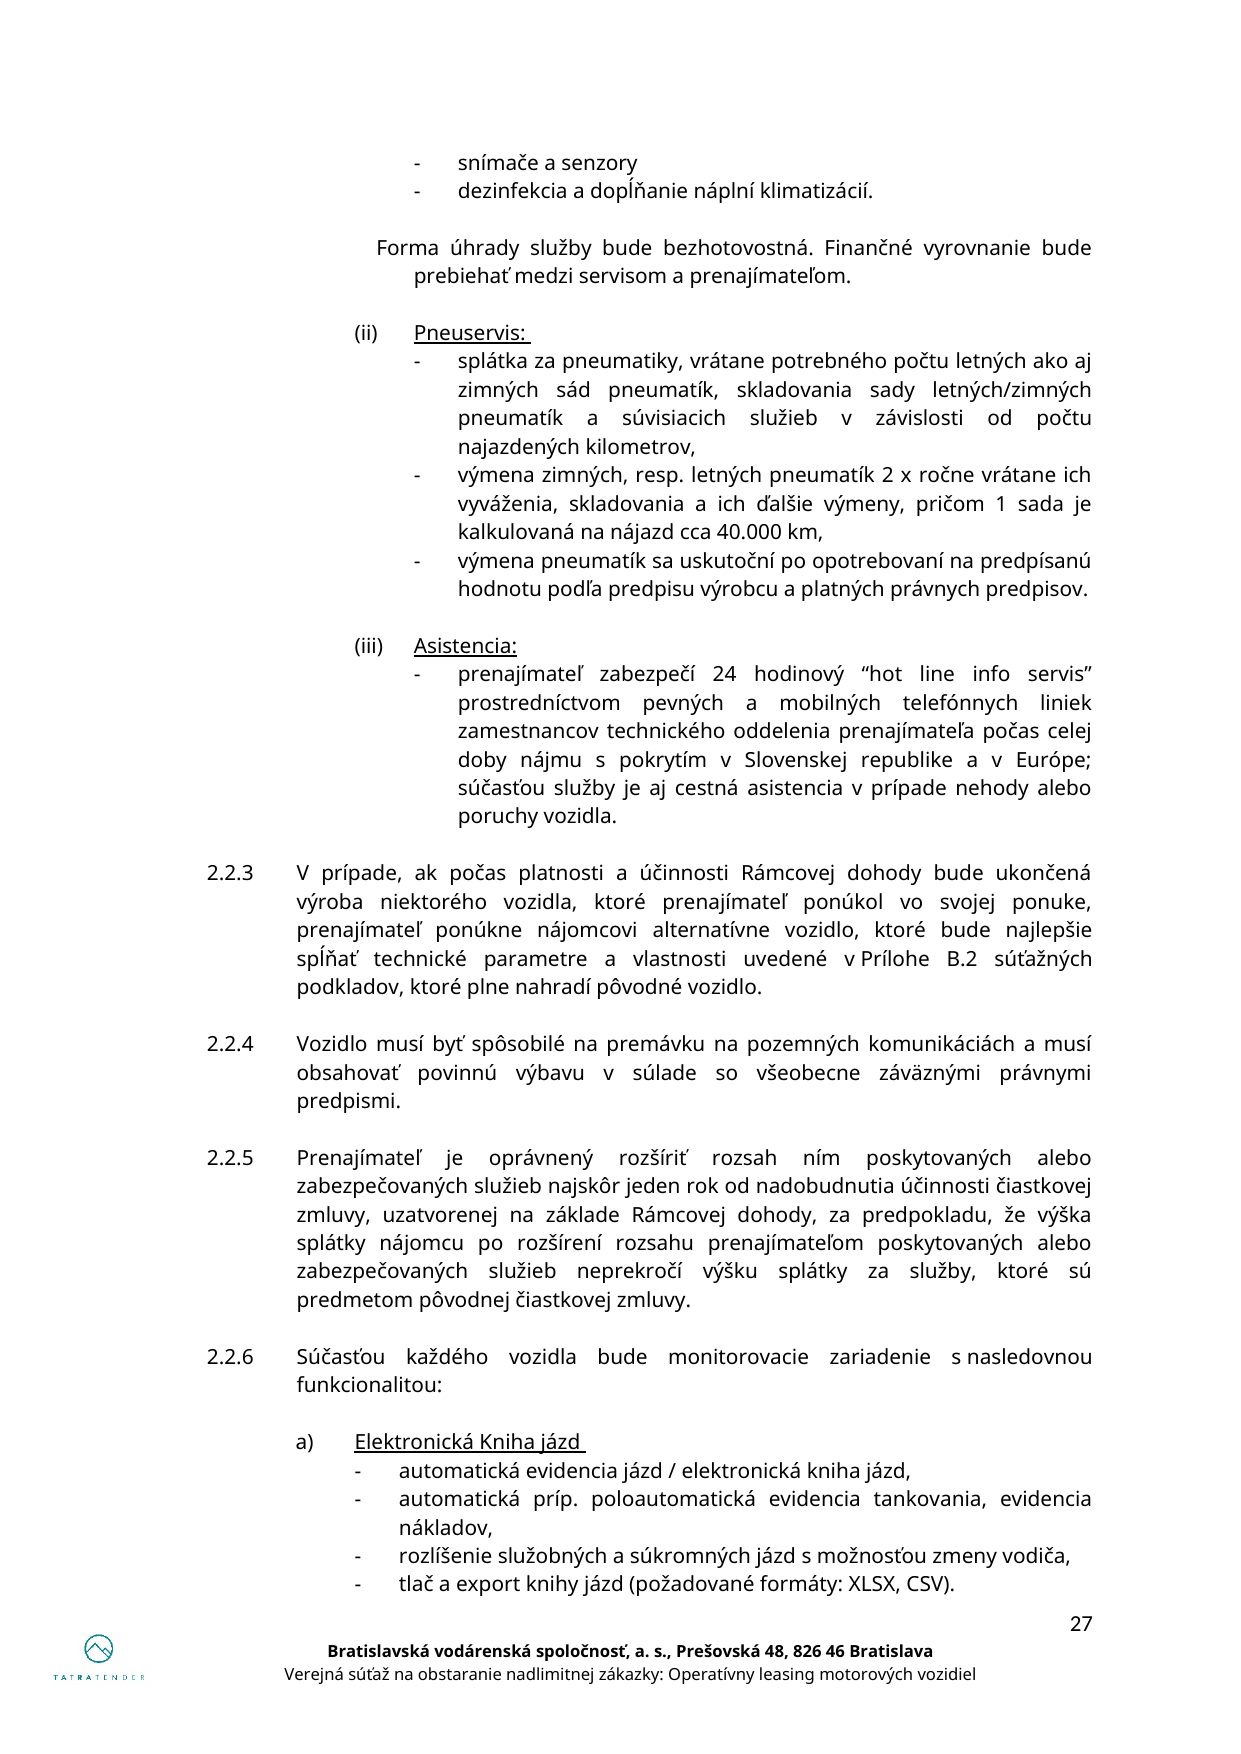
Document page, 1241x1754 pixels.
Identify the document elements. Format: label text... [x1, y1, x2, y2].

list automatická evidencia jázd / elektronická kniha jázd, [354, 1456, 1093, 1484]
list V prípade, ak počas platnosti a účinnosti Rámcovej dohody bude ukončená výroba niektorého vozidla, ktoré prenajímateľ ponúkol vo svojej ponuke, prenajímateľ ponúkne nájomcovi alternatívne vozidlo, ktoré bude najlepšie spĺňať technické parametre a vlastnosti uvedené v Prílohe B.2 súťažných podkladov, ktoré plne nahradí pôvodné vozidlo. [207, 858, 1093, 1001]
list automatická príp. poloautomatická evidencia tankovania, evidencia nákladov, [354, 1484, 1093, 1541]
picture [32, 1610, 165, 1704]
list Súčasťou každého vozidla bude monitorovacie zariadenie s nasledovnou funkcionalitou: [207, 1342, 1093, 1399]
list snímače a senzory [413, 148, 1093, 176]
list Asistencia: [354, 631, 1093, 659]
list Pneuservis: [354, 318, 1093, 347]
list výmena pneumatík sa uskutoční po opotrebovaní na predpísanú hodnotu podľa predpisu výrobcu a platných právnych predpisov. [413, 546, 1093, 603]
list Vozidlo musí byť spôsobilé na premávku na pozemných komunikáciách a musí obsahovať povinnú výbavu v súlade so všeobecne záväznými právnymi predpismi. [207, 1029, 1093, 1114]
list dezinfekcia a dopĺňanie náplní klimatizácií. [413, 176, 1093, 204]
list prenajímateľ zabezpečí 24 hodinový “hot line info servis” prostredníctvom pevných a mobilných telefónnych liniek zamestnancov technického oddelenia prenajímateľa počas celej doby nájmu s pokrytím v Slovenskej republike a v Európe; súčasťou služby je aj cestná asistencia v prípade nehody alebo poruchy vozidla. [413, 659, 1093, 830]
list rozlíšenie služobných a súkromných jázd s možnosťou zmeny vodiča, [354, 1541, 1093, 1569]
list výmena zimných, resp. letných pneumatík 2 x ročne vrátane ich vyváženia, skladovania a ich ďalšie výmeny, pričom 1 sada je kalkulovaná na nájazd cca 40.000 km, [413, 460, 1093, 546]
list Prenajímateľ je oprávnený rozšíriť rozsah ním poskytovaných alebo zabezpečovaných služieb najskôr jeden rok od nadobudnutia účinnosti čiastkovej zmluvy, uzatvorenej na základe Rámcovej dohody, za predpokladu, že výška splátky nájomcu po rozšírení rozsahu prenajímateľom poskytovaných alebo zabezpečovaných služieb neprekročí výšku splátky za služby, ktoré sú predmetom pôvodnej čiastkovej zmluvy. [207, 1143, 1093, 1313]
text Forma úhrady služby bude bezhotovostná. Finančné vyrovnanie bude prebiehať medzi servisom a prenajímateľom. [376, 233, 1093, 290]
list Elektronická Kniha jázd [295, 1427, 1093, 1456]
list splátka za pneumatiky, vrátane potrebného počtu letných ako aj zimných sád pneumatík, skladovania sady letných/zimných pneumatík a súvisiacich služieb v závislosti od počtu najazdených kilometrov, [413, 347, 1093, 460]
list tlač a export knihy jázd (požadované formáty: XLSX, CSV). [354, 1569, 1093, 1598]
